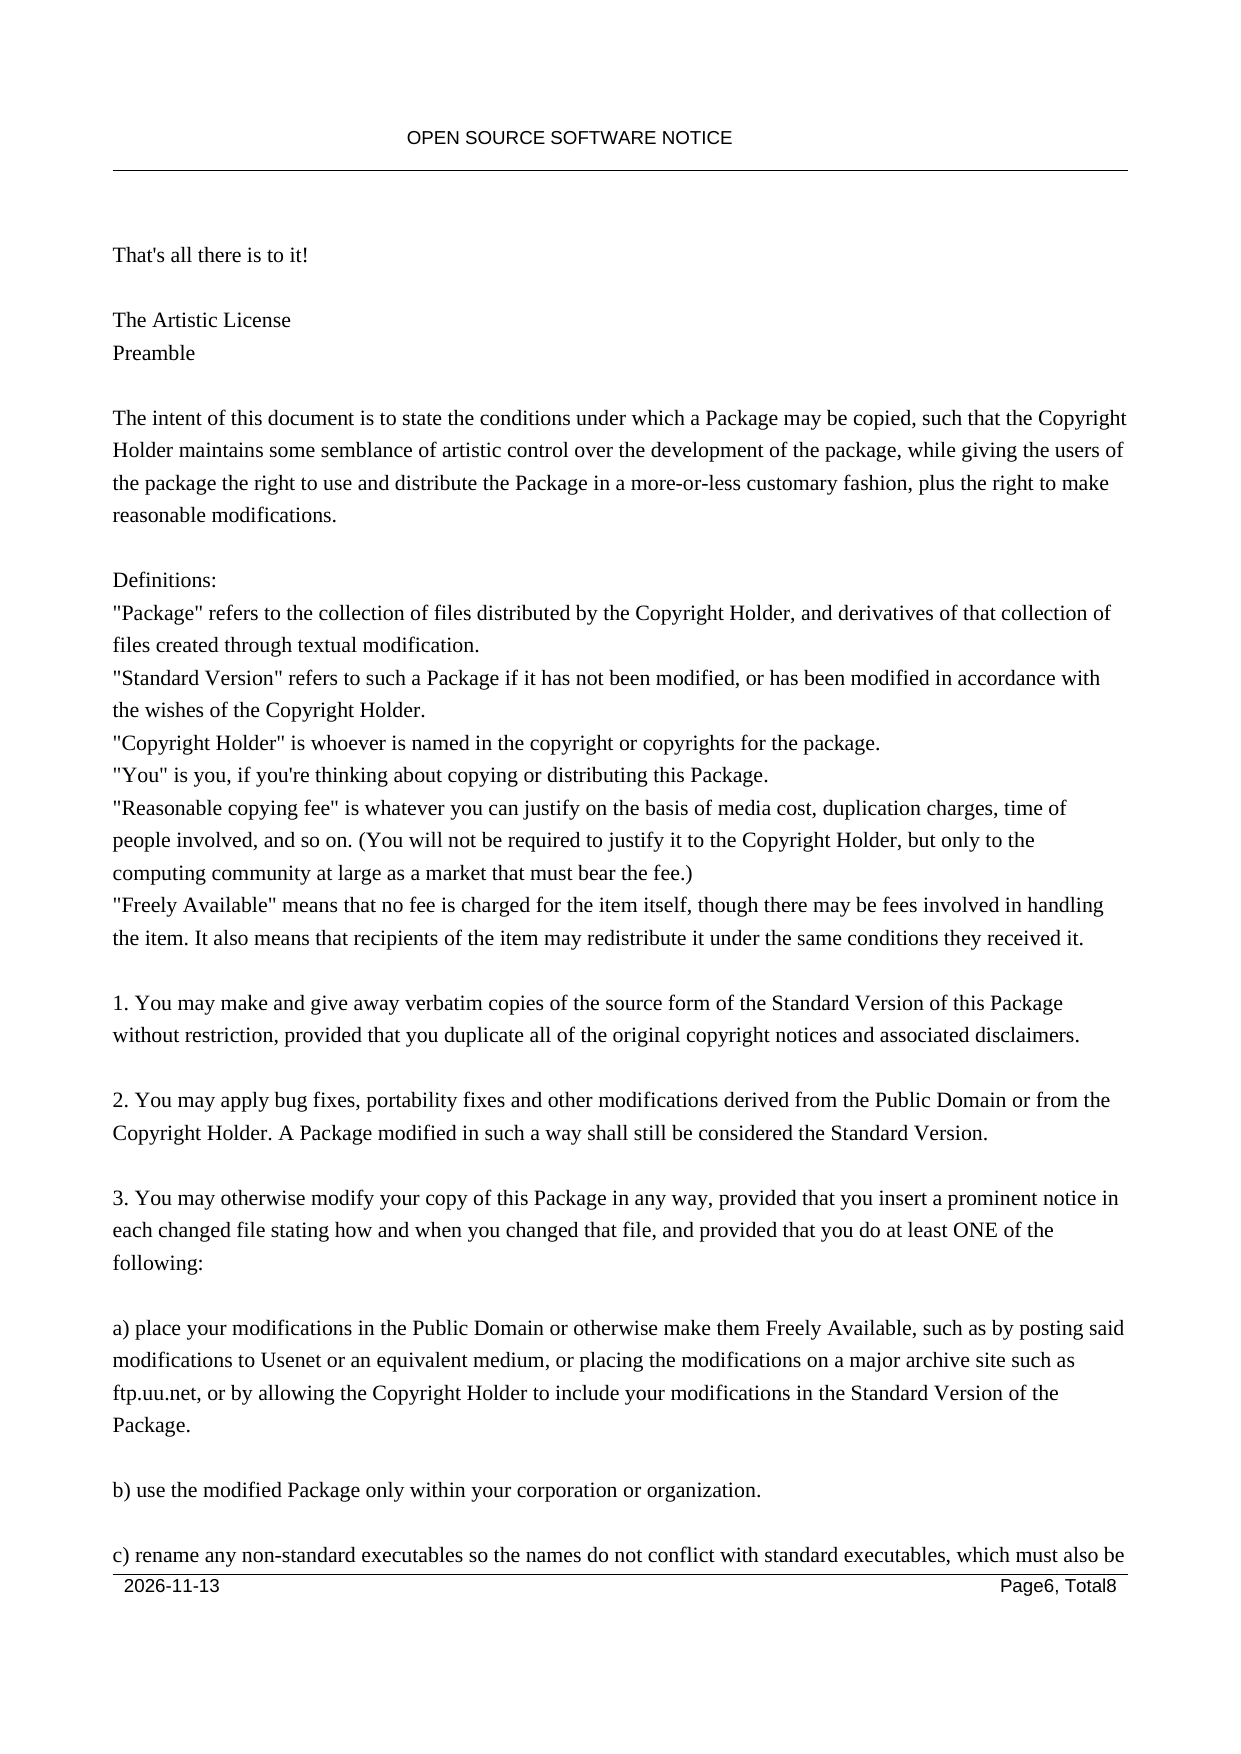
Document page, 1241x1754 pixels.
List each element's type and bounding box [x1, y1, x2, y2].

text [112, 206, 1128, 1571]
